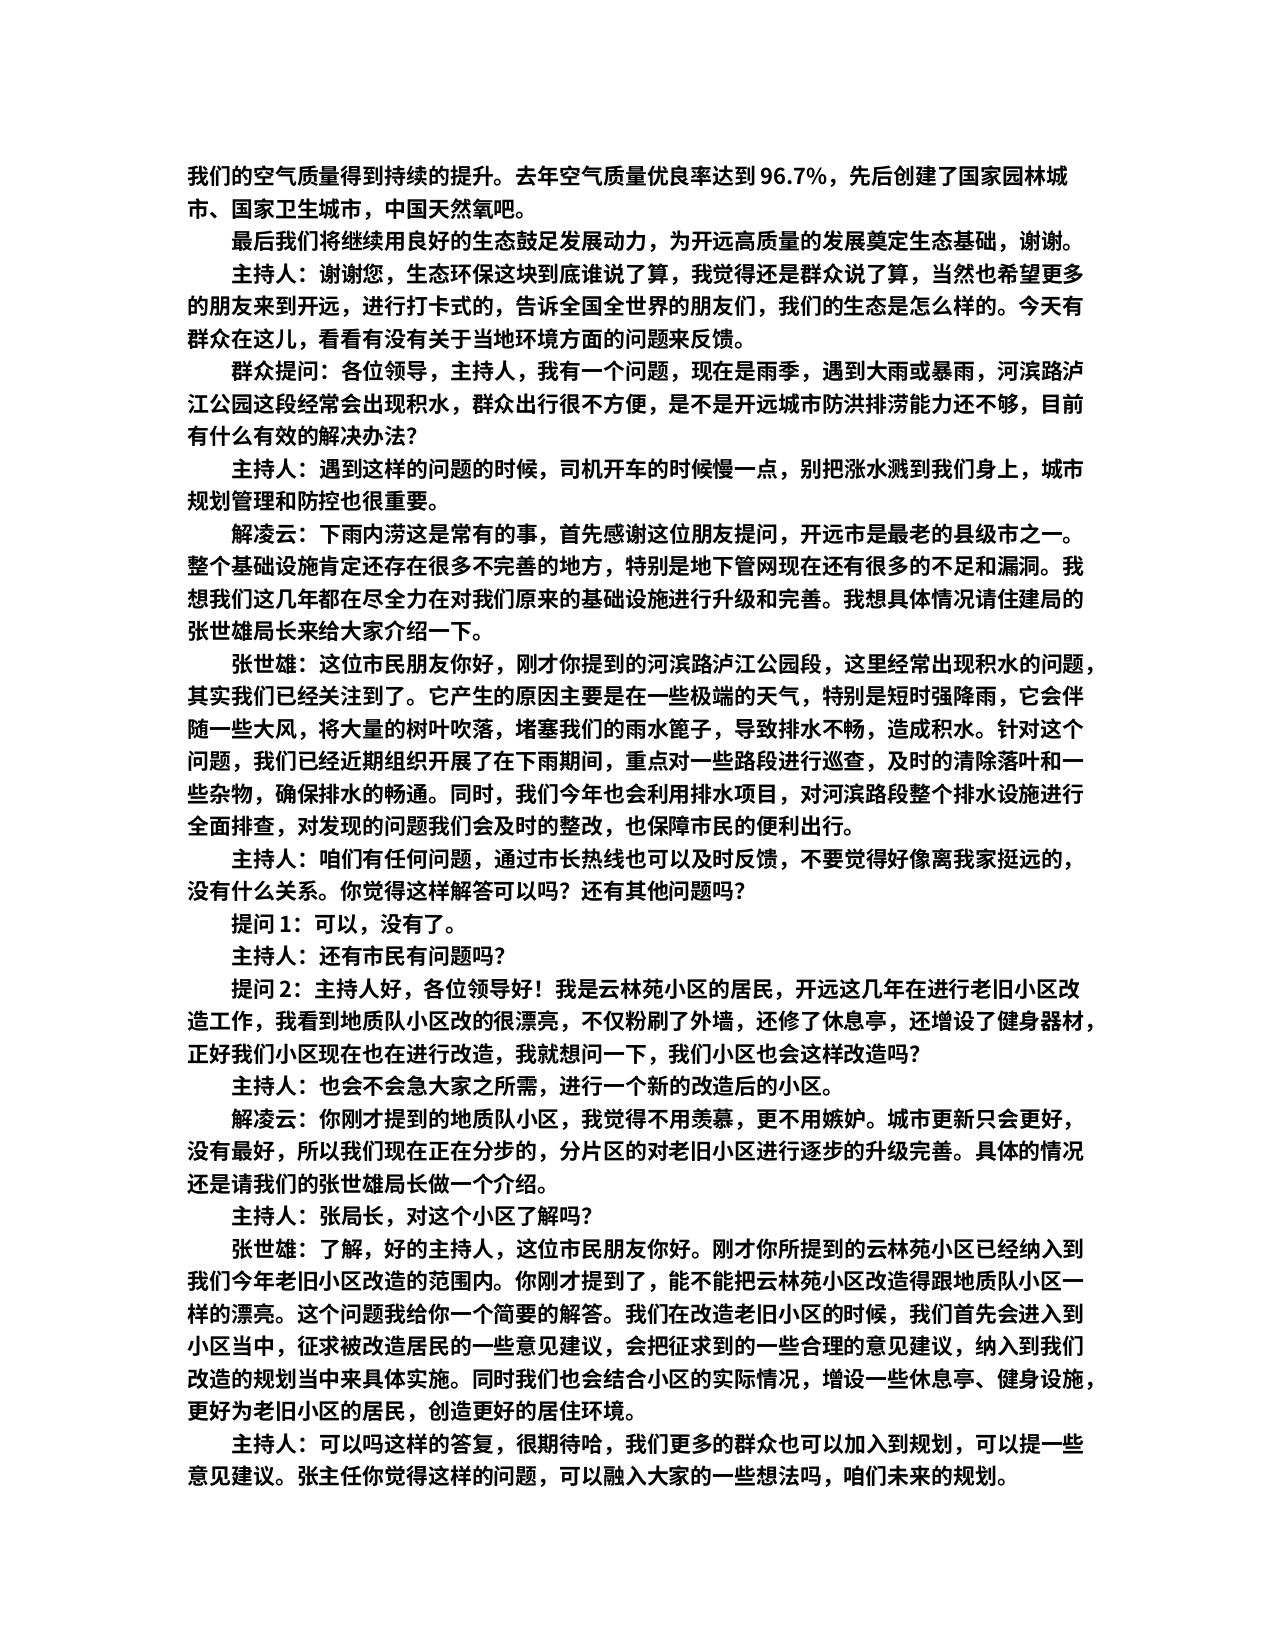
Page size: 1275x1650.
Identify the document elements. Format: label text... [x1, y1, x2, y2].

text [187, 159, 1087, 224]
text 解凌云：你刚才提到的地质队小区，我觉得不用羡慕，更不用嫉妒。城市更新只会更好，没有最好，所以我们现在正在分步的，分片区的对老旧小区进行逐步的升级完善。具体的情况还是请我们的张世雄局长做一个介绍。 [187, 1101, 1087, 1199]
text 主持人：也会不会急大家之所需，进行一个新的改造后的小区。 [187, 1069, 1087, 1101]
text 主持人：张局长，对这个小区了解吗？ [187, 1199, 1087, 1231]
text 提问1：可以，没有了。 [187, 906, 1087, 939]
text 主持人：可以吗这样的答复，很期待哈，我们更多的群众也可以加入到规划，可以提一些意见建议。张主任你觉得这样的问题，可以融入大家的一些想法吗，咱们未来的规划。 [187, 1426, 1087, 1491]
text 主持人：遇到这样的问题的时候，司机开车的时候慢一点，别把涨水溅到我们身上，城市规划管理和防控也很重要。 [187, 451, 1087, 516]
text 主持人：谢谢您，生态环保这块到底谁说了算，我觉得还是群众说了算，当然也希望更多的朋友来到开远，进行打卡式的，告诉全国全世界的朋友们，我们的生态是怎么样的。今天有群众在这儿，看看有没有关于当地环境方面的问题来反馈。 [187, 256, 1087, 354]
text 主持人：还有市民有问题吗？ [187, 939, 1087, 971]
text 最后我们将继续用良好的生态鼓足发展动力，为开远高质量的发展奠定生态基础，谢谢。 [187, 224, 1087, 256]
text 张世雄：了解，好的主持人，这位市民朋友你好。刚才你所提到的云林苑小区已经纳入到我们今年老旧小区改造的范围内。你刚才提到了，能不能把云林苑小区改造得跟地质队小区一样的漂亮。这个问题我给你一个简要的解答。我们在改造老旧小区的时候，我们首先会进入到小区当中，征求被改造居民的一些意见建议，会把征求到的一些合理的意见建议，纳入到我们改造的规划当中来具体实施。同时我们也会结合小区的实际情况，增设一些休息亭、健身设施，更好为老旧小区的居民，创造更好的居住环境。 [187, 1231, 1087, 1426]
text 张世雄：这位市民朋友你好，刚才你提到的河滨路泸江公园段，这里经常出现积水的问题，其实我们已经关注到了。它产生的原因主要是在一些极端的天气，特别是短时强降雨，它会伴随一些大风，将大量的树叶吹落，堵塞我们的雨水篦子，导致排水不畅，造成积水。针对这个问题，我们已经近期组织开展了在下雨期间，重点对一些路段进行巡查，及时的清除落叶和一些杂物，确保排水的畅通。同时，我们今年也会利用排水项目，对河滨路段整个排水设施进行全面排查，对发现的问题我们会及时的整改，也保障市民的便利出行。 [187, 646, 1087, 841]
text 主持人：咱们有任何问题，通过市长热线也可以及时反馈，不要觉得好像离我家挺远的，没有什么关系。你觉得这样解答可以吗？还有其他问题吗？ [187, 841, 1087, 906]
text 解凌云：下雨内涝这是常有的事，首先感谢这位朋友提问，开远市是最老的县级市之一。整个基础设施肯定还存在很多不完善的地方，特别是地下管网现在还有很多的不足和漏洞。我想我们这几年都在尽全力在对我们原来的基础设施进行升级和完善。我想具体情况请住建局的张世雄局长来给大家介绍一下。 [187, 516, 1087, 646]
text 提问2：主持人好，各位领导好！我是云林苑小区的居民，开远这几年在进行老旧小区改造工作，我看到地质队小区改的很漂亮，不仅粉刷了外墙，还修了休息亭，还增设了健身器材，正好我们小区现在也在进行改造，我就想问一下，我们小区也会这样改造吗？ [187, 971, 1087, 1069]
text 群众提问：各位领导，主持人，我有一个问题，现在是雨季，遇到大雨或暴雨，河滨路泸江公园这段经常会出现积水，群众出行很不方便，是不是开远城市防洪排涝能力还不够，目前有什么有效的解决办法？ [187, 354, 1087, 451]
